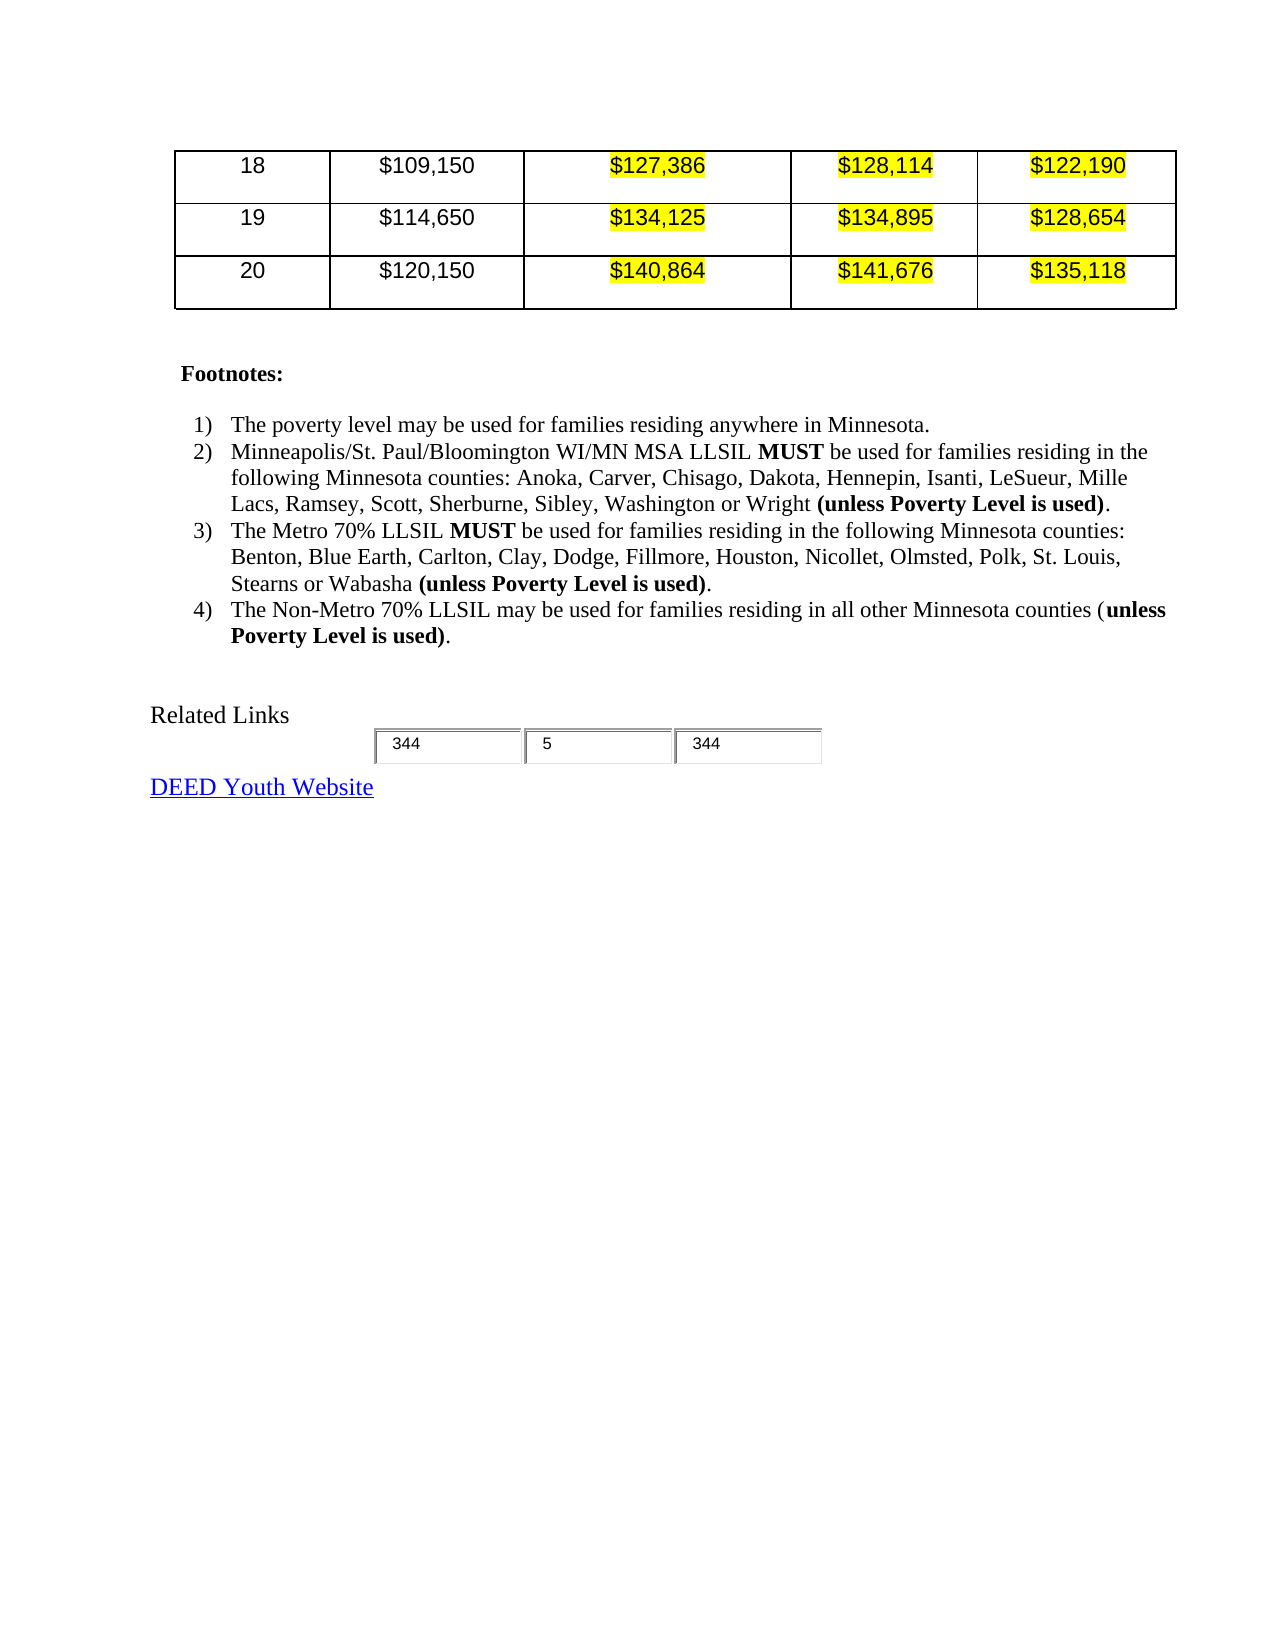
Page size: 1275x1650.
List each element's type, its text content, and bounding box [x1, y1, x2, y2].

table_cell $114,650 [331, 204, 523, 255]
table_cell $134,895 [792, 204, 977, 255]
table_cell $135,118 [978, 257, 1175, 308]
table_cell 20 [176, 257, 329, 308]
table_cell $128,654 [978, 204, 1175, 255]
table_cell $109,150 [331, 152, 523, 203]
table_cell $120,150 [331, 257, 523, 308]
table_cell 19 [176, 204, 329, 255]
table_cell $128,114 [792, 152, 977, 203]
table_cell $141,676 [792, 257, 977, 308]
table_cell $134,125 [525, 204, 790, 255]
table_cell $127,386 [525, 152, 790, 203]
table_cell $140,864 [525, 257, 790, 308]
table_cell $122,190 [978, 152, 1175, 203]
text Related Links DEED Youth Website [150, 700, 1125, 801]
table_cell 18 [176, 152, 329, 203]
table_cell Footnotes: The poverty level may be used for families residing anywhere in Minnesota. Minneapolis/St. Paul/Bloomington WI/MN MSA LLSIL MUST be used for families residing in the following Minnesota counties: Anoka, Carver, Chisago, Dakota, Hennepin, Isanti, LeSueur, Mille Lacs, Ramsey, Scott, Sherburne, Sibley, Washington or Wright (unless Poverty Level is used). The Metro 70% LLSIL MUST be used for families residing in the following Minnesota counties: Benton, Blue Earth, Carlton, Clay, Dodge, Fillmore, Houston, Nicollet, Olmsted, Polk, St. Louis, Stearns or Wabasha (unless Poverty Level is used). The Non-Metro 70% LLSIL may be used for families residing in all other Minnesota counties (unless Poverty Level is used). [175, 309, 1176, 700]
